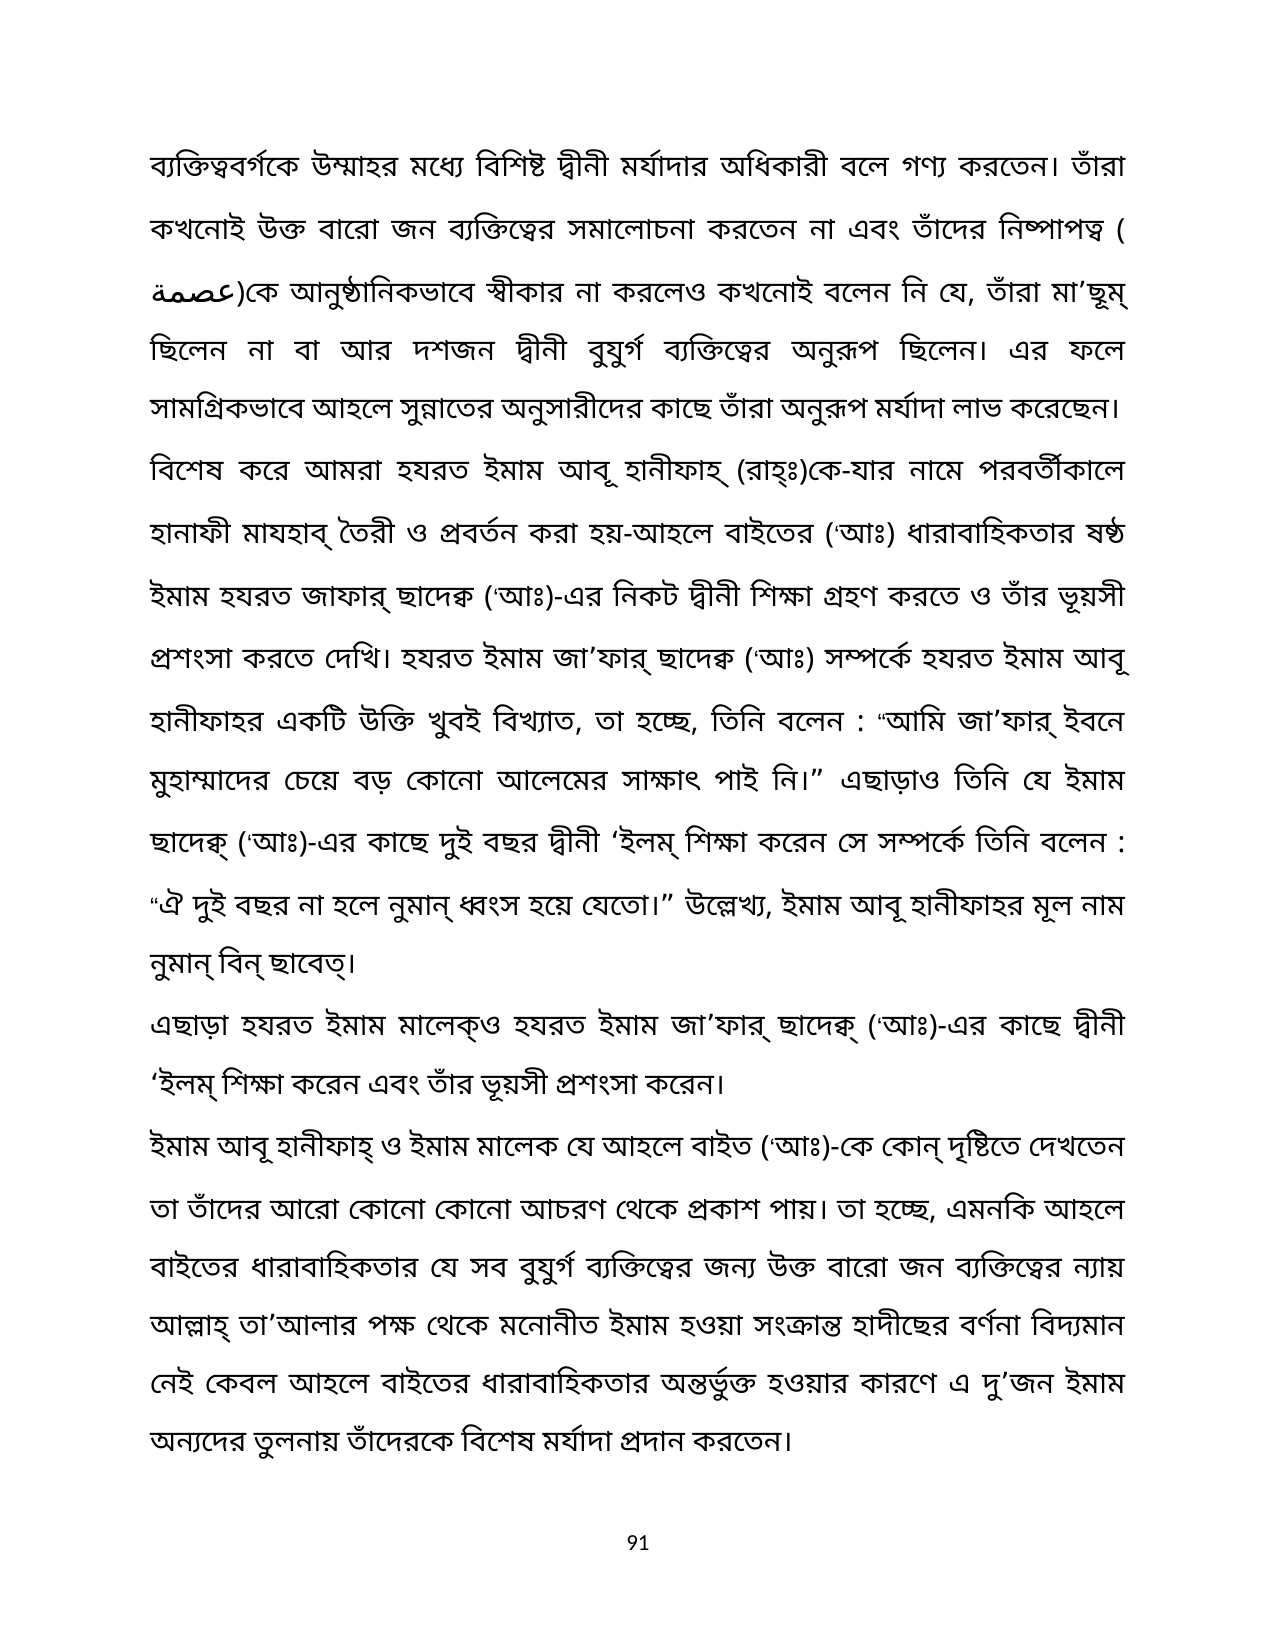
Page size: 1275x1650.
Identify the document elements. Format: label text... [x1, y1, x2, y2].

text ইমাম আবূ হানীফাহ্ ও ইমাম মালেক যে আহলে বাইত (‘আঃ)-কে কোন্ দৃষ্টিতে দেখতেন তা তাঁদের আরো কোনো কোনো আচরণ থেকে প্রকাশ পায়। তা হচ্ছে, এমনকি আহলে বাইতের ধারাবাহিকতার যে সব বুযুর্গ ব্যক্তিত্বের জন্য উক্ত বারো জন ব্যক্তিত্বের ন্যায় আল্লাহ্ তা’আলার পক্ষ থেকে মনোনীত ইমাম হওয়া সংক্রান্ত হাদীছের বর্ণনা বিদ্যমান নেই কেবল আহলে বাইতের ধারাবাহিকতার অন্তর্ভুক্ত হওয়ার কারণে এ দু’জন ইমাম অন্যদের তুলনায় তাঁদেরকে বিশেষ মর্যাদা প্রদান করতেন। [150, 1125, 1125, 1463]
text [150, 150, 1125, 430]
text বিশেষ করে আমরা হযরত ইমাম আবূ হানীফাহ্ (রাহ্ঃ)কে-যার নামে পরবর্তীকালে হানাফী মাযহাব্ তৈরী ও প্রবর্তন করা হয়-আহলে বাইতের (‘আঃ) ধারাবাহিকতার ষষ্ঠ ইমাম হযরত জাফার্‌ ছাদেক্ব (‘আঃ)-এর নিকট দ্বীনী শিক্ষা গ্রহণ করতে ও তাঁর ভূয়সী প্রশংসা করতে দেখি। হযরত ইমাম জা’ফার্ ছাদেক্ব (‘আঃ) সম্পর্কে হযরত ইমাম আবূ হানীফাহর একটি উক্তি খুবই বিখ্যাত, তা হচ্ছে, তিনি বলেন : “আমি জা’ফার্ ইবনে মুহাম্মাদের চেয়ে বড় কোনো আলেমের সাক্ষাৎ পাই নি।” এছাড়াও তিনি যে ইমাম ছাদেক্ব্ (‘আঃ)-এর কাছে দুই বছর দ্বীনী ‘ইলম্ শিক্ষা করেন সে সম্পর্কে তিনি বলেন : “ঐ দুই বছর না হলে নুমান্ ধ্বংস হয়ে যেতো।” উল্লেখ্য, ইমাম আবূ হানীফাহর মূল নাম নুমান্ বিন্ ছাবেত্। [150, 449, 1125, 985]
text এছাড়া হযরত ইমাম মালেক্ও হযরত ইমাম জা’ফার্ ছাদেক্ব্ (‘আঃ)-এর কাছে দ্বীনী ‘ইলম্ শিক্ষা করেন এবং তাঁর ভূয়সী প্রশংসা করেন। [150, 1005, 1125, 1106]
